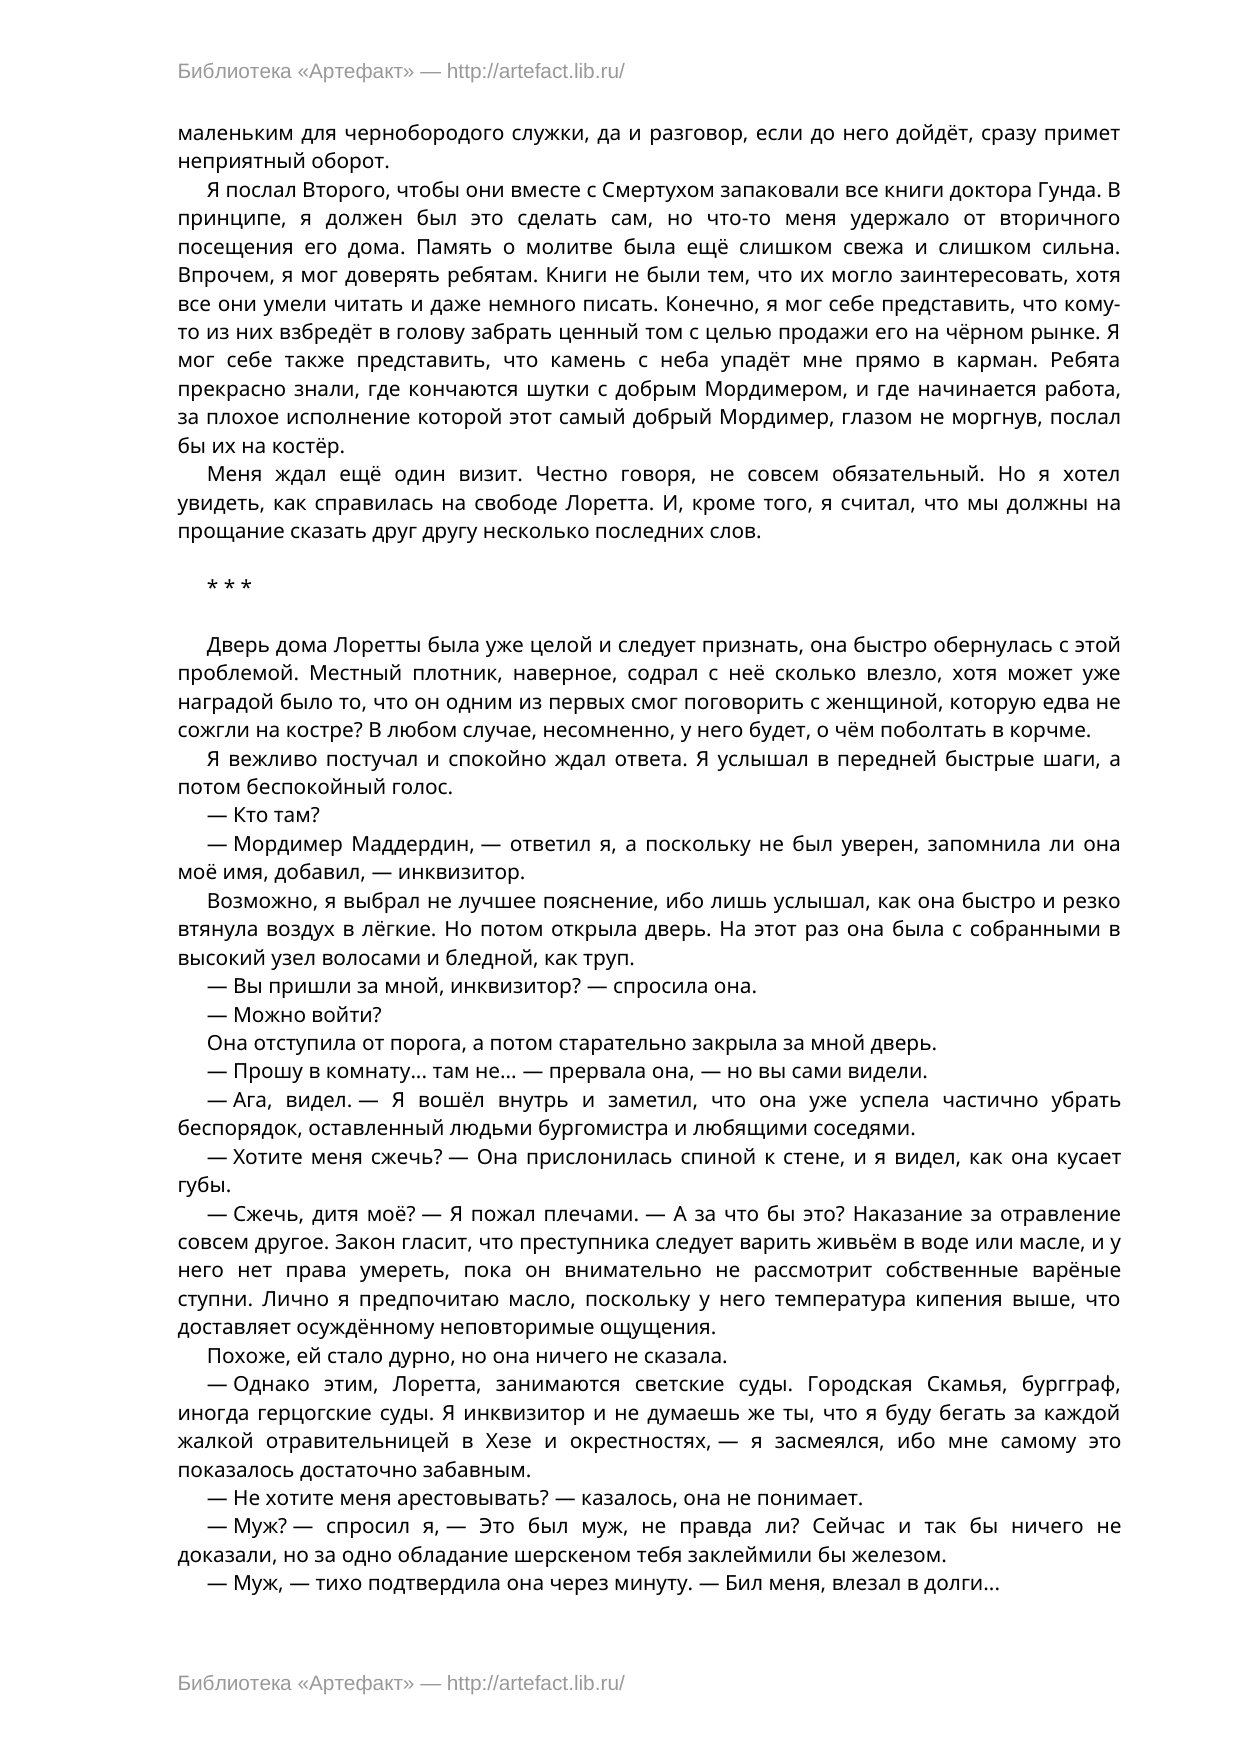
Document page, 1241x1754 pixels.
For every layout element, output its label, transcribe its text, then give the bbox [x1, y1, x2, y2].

text — Муж? — спросил я, — Это был муж, не правда ли? Сейчас и так бы ничего не доказали, но за одно обладание шерскеном тебя заклеймили бы железом. [177, 1512, 1122, 1568]
text Она отступила от порога, а потом старательно закрыла за мной дверь. [177, 1028, 1122, 1057]
text Я вежливо постучал и спокойно ждал ответа. Я услышал в передней быстрые шаги, а потом беспокойный голос. [177, 744, 1122, 801]
text — Вы пришли за мной, инквизитор? — спросила она. [177, 971, 1122, 1000]
text — Муж, — тихо подтвердила она через минуту. — Бил меня, влезал в долги... [177, 1568, 1122, 1597]
text — Можно войти? [177, 1000, 1122, 1028]
text — Сжечь, дитя моё? — Я пожал плечами. — А за что бы это? Наказание за отравление совсем другое. Закон гласит, что преступника следует варить живьём в воде или масле, и у него нет права умереть, пока он внимательно не рассмотрит собственные варёные ступни. Лично я предпочитаю масло, поскольку у него температура кипения выше, что доставляет осуждённому неповторимые ощущения. [177, 1199, 1122, 1341]
text Похоже, ей стало дурно, но она ничего не сказала. [177, 1341, 1122, 1369]
text Дверь дома Лоретты была уже целой и следует признать, она быстро обернулась с этой проблемой. Местный плотник, наверное, содрал с неё сколько влезло, хотя может уже наградой было то, что он одним из первых смог поговорить с женщиной, которую едва не сожгли на костре? В любом случае, несомненно, у него будет, о чём поболтать в корчме. [177, 630, 1122, 744]
text — Хотите меня сжечь? — Она прислонилась спиной к стене, и я видел, как она кусает губы. [177, 1142, 1122, 1199]
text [177, 118, 1122, 175]
text — Ага, видел. — Я вошёл внутрь и заметил, что она уже успела частично убрать беспорядок, оставленный людьми бургомистра и любящими соседями. [177, 1085, 1122, 1142]
text Я послал Второго, чтобы они вместе с Смертухом запаковали все книги доктора Гунда. В принципе, я должен был это сделать сам, но что-то меня удержало от вторичного посещения его дома. Память о молитве была ещё слишком свежа и слишком сильна. Впрочем, я мог доверять ребятам. Книги не были тем, что их могло заинтересовать, хотя все они умели читать и даже немного писать. Конечно, я мог себе представить, что кому-то из них взбредёт в голову забрать ценный том с целью продажи его на чёрном рынке. Я мог себе также представить, что камень с неба упадёт мне прямо в карман. Ребята прекрасно знали, где кончаются шутки с добрым Мордимером, и где начинается работа, за плохое исполнение которой этот самый добрый Мордимер, глазом не моргнув, послал бы их на костёр. [177, 175, 1122, 459]
subtitle * * * [177, 573, 1122, 602]
text Возможно, я выбрал не лучшее пояснение, ибо лишь услышал, как она быстро и резко втянула воздух в лёгкие. Но потом открыла дверь. На этот раз она была с собранными в высокий узел волосами и бледной, как труп. [177, 886, 1122, 971]
text — Не хотите меня арестовывать? — казалось, она не понимает. [177, 1483, 1122, 1512]
text — Кто там? [177, 801, 1122, 829]
text — Прошу в комнату... там не... — прервала она, — но вы сами видели. [177, 1057, 1122, 1085]
text — Однако этим, Лоретта, занимаются светские суды. Городская Скамья, бургграф, иногда герцогские суды. Я инквизитор и не думаешь же ты, что я буду бегать за каждой жалкой отравительницей в Хезе и окрестностях, — я засмеялся, ибо мне самому это показалось достаточно забавным. [177, 1369, 1122, 1483]
text — Мордимер Маддердин, — ответил я, а поскольку не был уверен, запомнила ли она моё имя, добавил, — инквизитор. [177, 829, 1122, 886]
text Меня ждал ещё один визит. Честно говоря, не совсем обязательный. Но я хотел увидеть, как справилась на свободе Лоретта. И, кроме того, я считал, что мы должны на прощание сказать друг другу несколько последних слов. [177, 459, 1122, 545]
